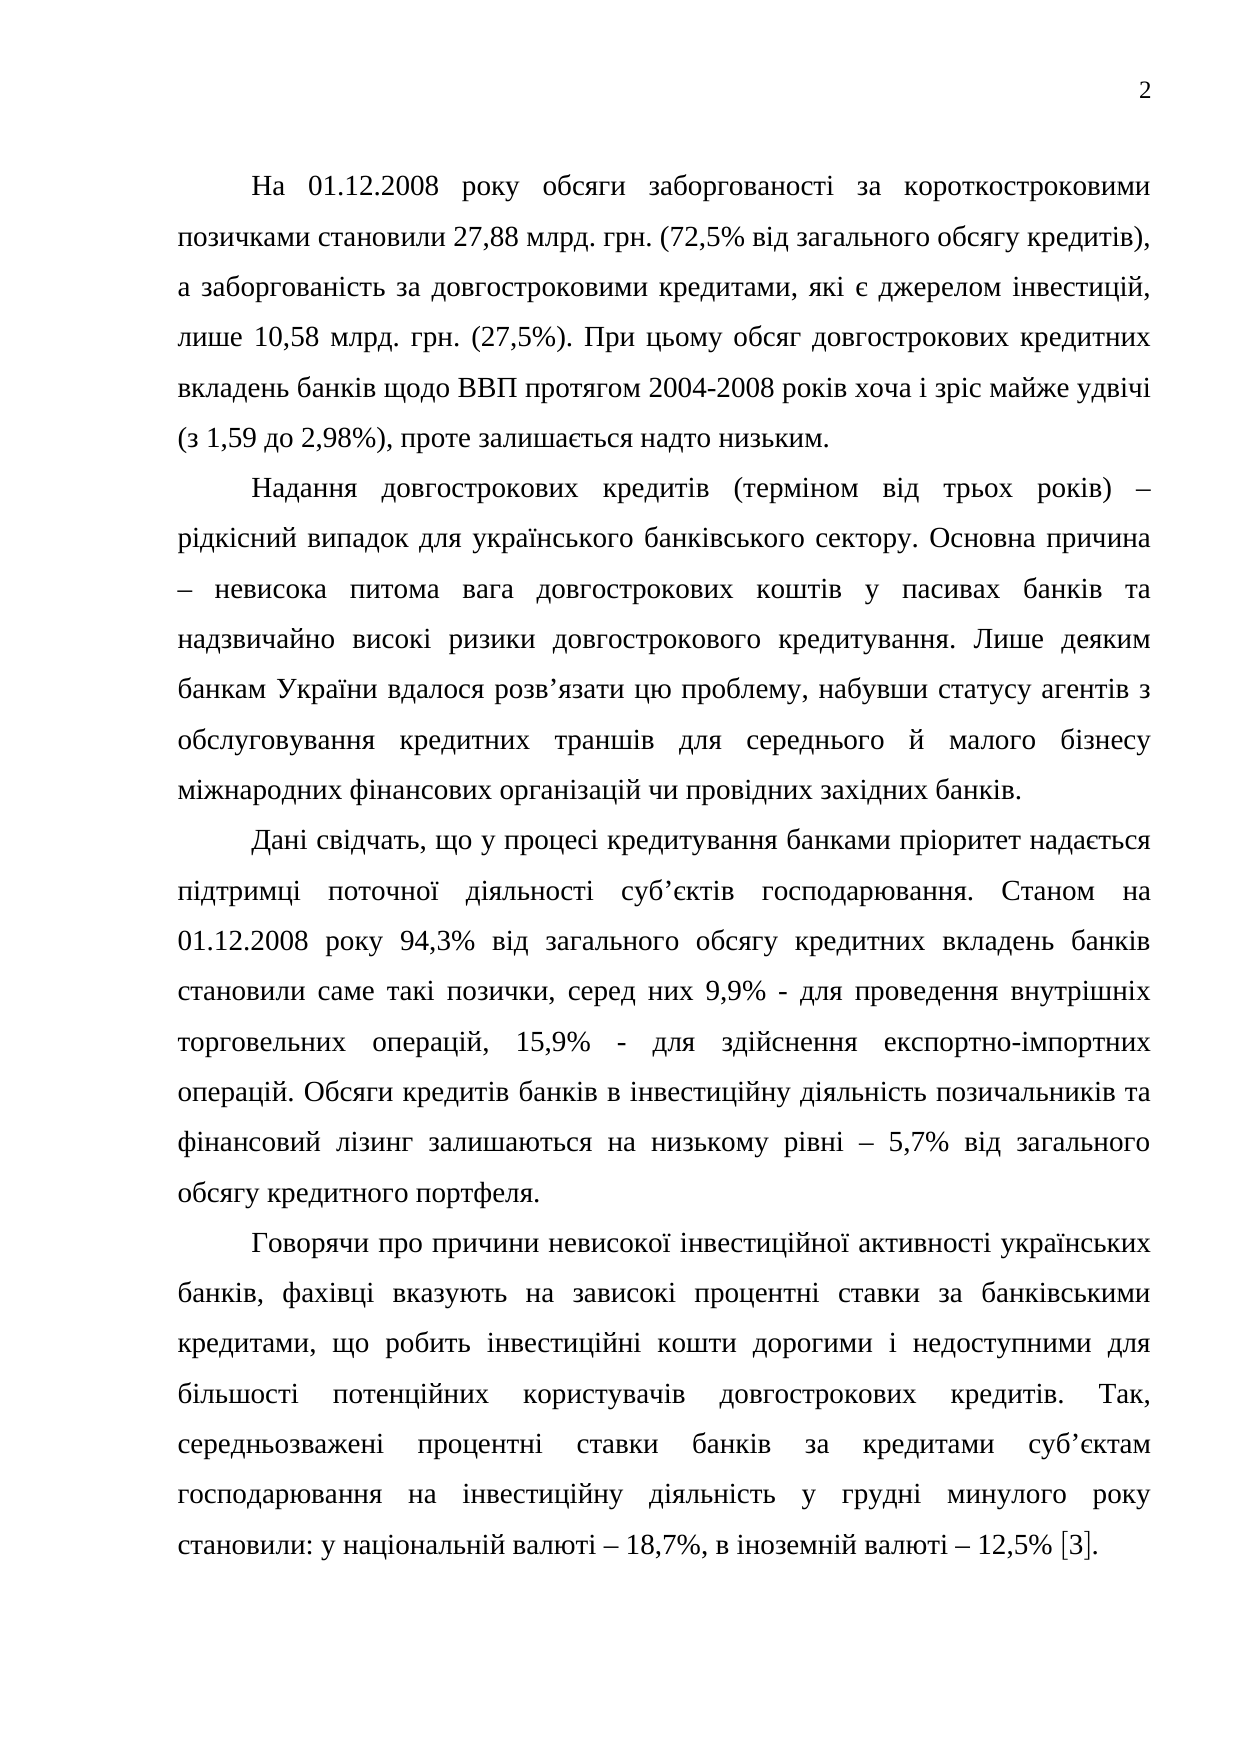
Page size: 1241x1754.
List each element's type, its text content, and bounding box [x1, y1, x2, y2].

text Говорячи про причини невисокої інвестиційної активності українських банків, фахівці вказують на зависокі процентні ставки за банківськими кредитами, що робить інвестиційні кошти дорогими і недоступними для більшості потенційних користувачів довгострокових кредитів. Так, середньозважені процентні ставки банків за кредитами суб’єктам господарювання на інвестиційну діяльність у грудні минулого року становили: у національній валюті – 18,7%, в іноземній валюті – 12,5% 3. [177, 1225, 1152, 1561]
text На 01.12.2008 року обсяги заборгованості за короткостроковими позичками становили 27,88 млрд. грн. (72,5% від загального обсягу кредитів), а заборгованість за довгостроковими кредитами, які є джерелом інвестицій, лише 10,58 млрд. грн. (27,5%). При цьому обсяг довгострокових кредитних вкладень банків щодо ВВП протягом 2004-2008 років хоча і зріс майже удвічі (з 1,59 до 2,98%), проте залишається надто низьким. [177, 168, 1152, 453]
text Надання довгострокових кредитів (терміном від трьох років) – рідкісний випадок для українського банківського сектору. Основна причина – невисока питома вага довгострокових коштів у пасивах банків та надзвичайно високі ризики довгострокового кредитування. Лише деяким банкам України вдалося розв’язати цю проблему, набувши статусу агентів з обслуговування кредитних траншів для середнього й малого бізнесу міжнародних фінансових організацій чи провідних західних банків. [177, 470, 1152, 806]
text Дані свідчать, що у процесі кредитування банками пріоритет надається підтримці поточної діяльності суб’єктів господарювання. Станом на 01.12.2008 року 94,3% від загального обсягу кредитних вкладень банків становили саме такі позички, серед них 9,9% - для проведення внутрішніх торговельних операцій, 15,9% - для здійснення експортно-імпортних операцій. Обсяги кредитів банків в інвестиційну діяльність позичальників та фінансовий лізинг залишаються на низькому рівні – 5,7% від загального обсягу кредитного портфеля. [177, 822, 1152, 1208]
